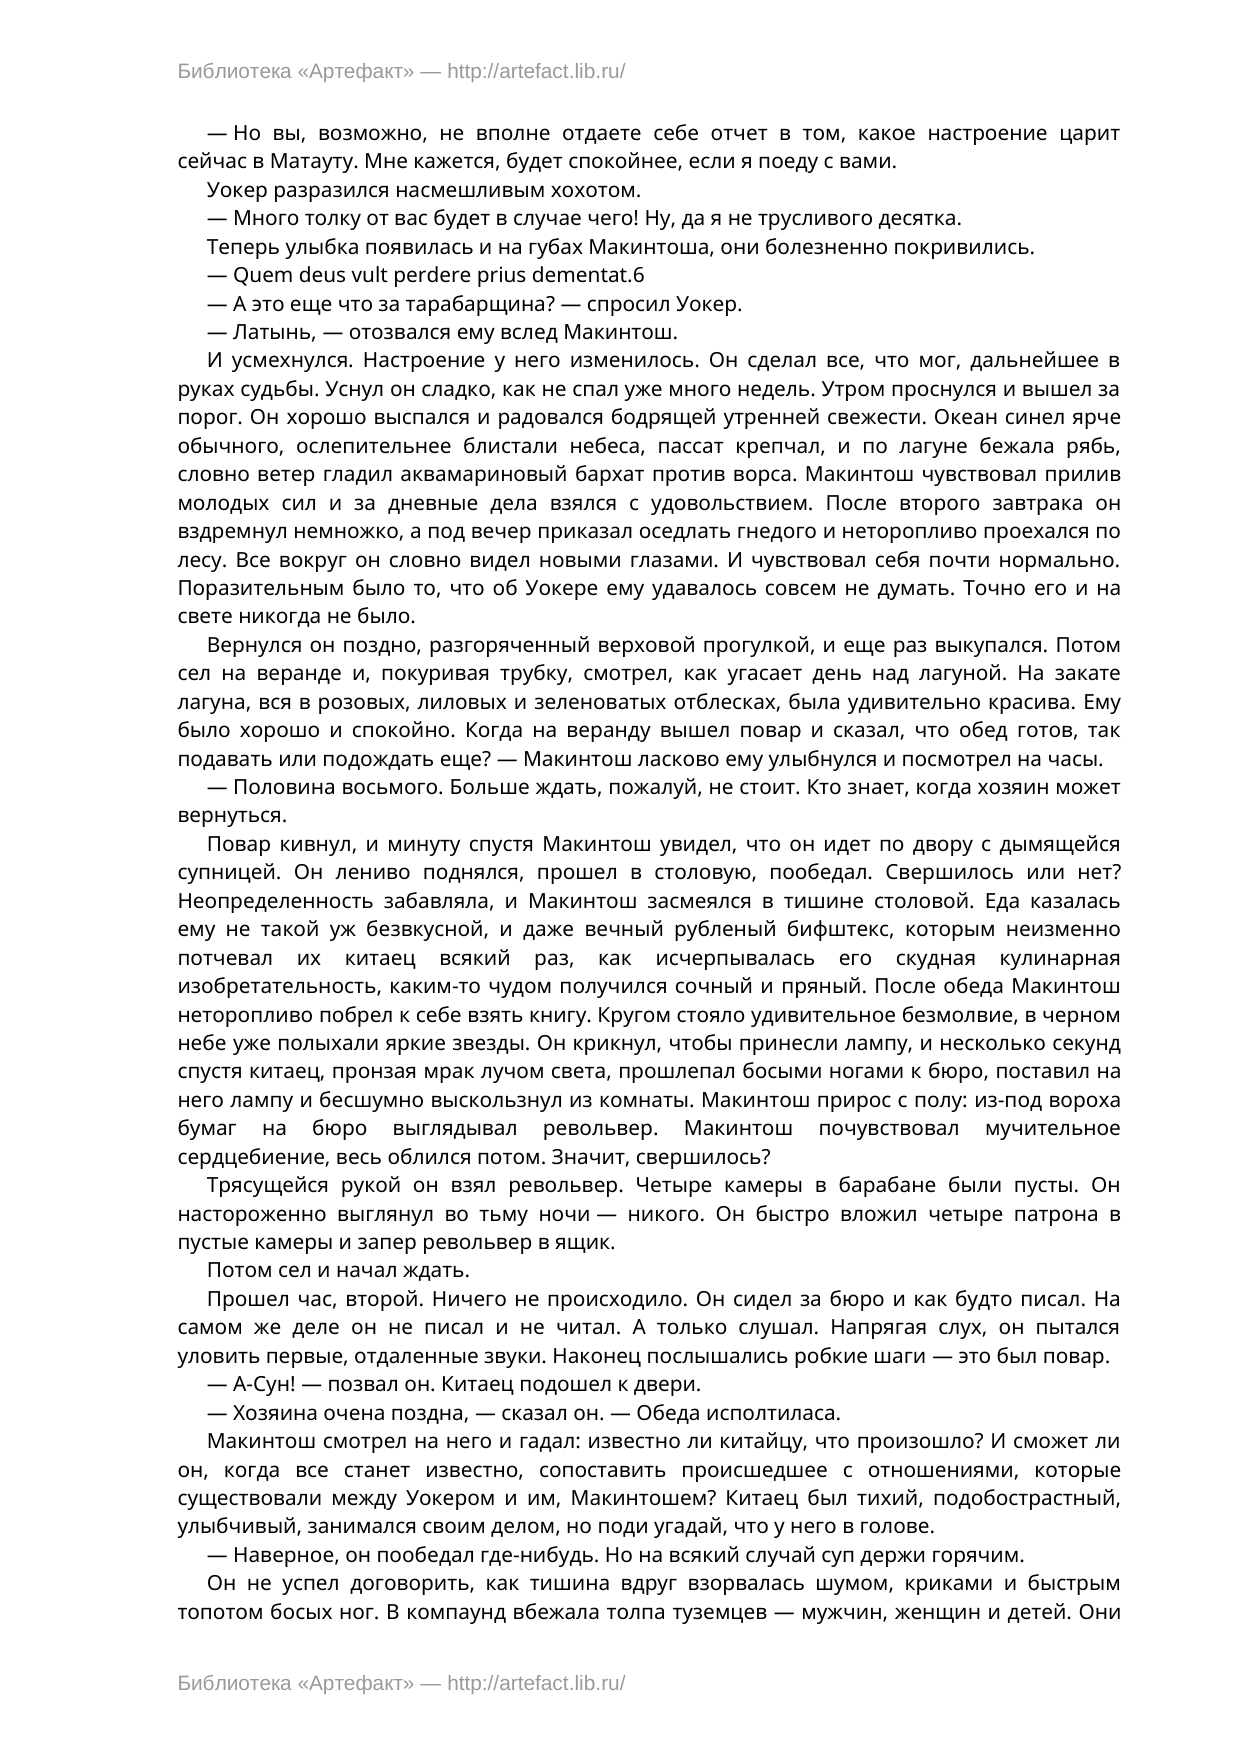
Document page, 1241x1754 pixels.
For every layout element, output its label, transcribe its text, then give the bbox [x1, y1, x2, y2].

text Потом сел и начал ждать. [177, 1256, 1122, 1284]
text — Но вы, возможно, не вполне отдаете себе отчет в том, какое настроение царит сейчас в Матауту. Мне кажется, будет спокойнее, если я поеду с вами. [177, 118, 1122, 175]
text Прошел час, второй. Ничего не происходило. Он сидел за бюро и как будто писал. На самом же деле он не писал и не читал. А только слушал. Напрягая слух, он пытался уловить первые, отдаленные звуки. Наконец послышались робкие шаги — это был повар. [177, 1284, 1122, 1369]
text Уокер разразился насмешливым хохотом. [177, 175, 1122, 203]
text — Латынь, — отозвался ему вслед Макинтош. [177, 317, 1122, 346]
text Повар кивнул, и минуту спустя Макинтош увидел, что он идет по двору с дымящейся супницей. Он лениво поднялся, прошел в столовую, пообедал. Свершилось или нет? Неопределенность забавляла, и Макинтош засмеялся в тишине столовой. Еда казалась ему не такой уж безвкусной, и даже вечный рубленый бифштекс, которым неизменно потчевал их китаец всякий раз, как исчерпывалась его скудная кулинарная изобретательность, каким-то чудом получился сочный и пряный. После обеда Макинтош неторопливо побрел к себе взять книгу. Кругом стояло удивительное безмолвие, в черном небе уже полыхали яркие звезды. Он крикнул, чтобы принесли лампу, и несколько секунд спустя китаец, пронзая мрак лучом света, прошлепал босыми ногами к бюро, поставил на него лампу и бесшумно выскользнул из комнаты. Макинтош прирос с полу: из-под вороха бумаг на бюро выглядывал револьвер. Макинтош почувствовал мучительное сердцебиение, весь облился потом. Значит, свершилось? [177, 829, 1122, 1170]
text Теперь улыбка появилась и на губах Макинтоша, они болезненно покривились. [177, 232, 1122, 260]
text Макинтош смотрел на него и гадал: известно ли китайцу, что произошло? И сможет ли он, когда все станет известно, сопоставить происшедшее с отношениями, которые существовали между Уокером и им, Макинтошем? Китаец был тихий, подобострастный, улыбчивый, занимался своим делом, но поди угадай, что у него в голове. [177, 1426, 1122, 1540]
text Вернулся он поздно, разгоряченный верховой прогулкой, и еще раз выкупался. Потом сел на веранде и, покуривая трубку, смотрел, как угасает день над лагуной. На закате лагуна, вся в розовых, лиловых и зеленоватых отблесках, была удивительно красива. Ему было хорошо и спокойно. Когда на веранду вышел повар и сказал, что обед готов, так подавать или подождать еще? — Макинтош ласково ему улыбнулся и посмотрел на часы. [177, 630, 1122, 772]
text — А-Сун! — позвал он. Китаец подошел к двери. [177, 1369, 1122, 1398]
text Трясущейся рукой он взял револьвер. Четыре камеры в барабане были пусты. Он настороженно выглянул во тьму ночи — никого. Он быстро вложил четыре патрона в пустые камеры и запер револьвер в ящик. [177, 1170, 1122, 1256]
text — Наверное, он пообедал где-нибудь. Но на всякий случай суп держи горячим. [177, 1540, 1122, 1568]
text — Quem deus vult perdere prius dementat.6 [177, 260, 1122, 289]
text — А это еще что за тарабарщина? — спросил Уокер. [177, 289, 1122, 317]
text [177, 1568, 1122, 1625]
text И усмехнулся. Настроение у него изменилось. Он сделал все, что мог, дальнейшее в руках судьбы. Уснул он сладко, как не спал уже много недель. Утром проснулся и вышел за порог. Он хорошо выспался и радовался бодрящей утренней свежести. Океан синел ярче обычного, ослепительнее блистали небеса, пассат крепчал, и по лагуне бежала рябь, словно ветер гладил аквамариновый бархат против ворса. Макинтош чувствовал прилив молодых сил и за дневные дела взялся с удовольствием. После второго завтрака он вздремнул немножко, а под вечер приказал оседлать гнедого и неторопливо проехался по лесу. Все вокруг он словно видел новыми глазами. И чувствовал себя почти нормально. Поразительным было то, что об Уокере ему удавалось совсем не думать. Точно его и на свете никогда не было. [177, 346, 1122, 630]
text — Половина восьмого. Больше ждать, пожалуй, не стоит. Кто знает, когда хозяин может вернуться. [177, 772, 1122, 829]
text — Много толку от вас будет в случае чего! Ну, да я не трусливого десятка. [177, 203, 1122, 232]
text — Хозяина очена поздна, — сказал он. — Обеда исполтиласа. [177, 1398, 1122, 1426]
